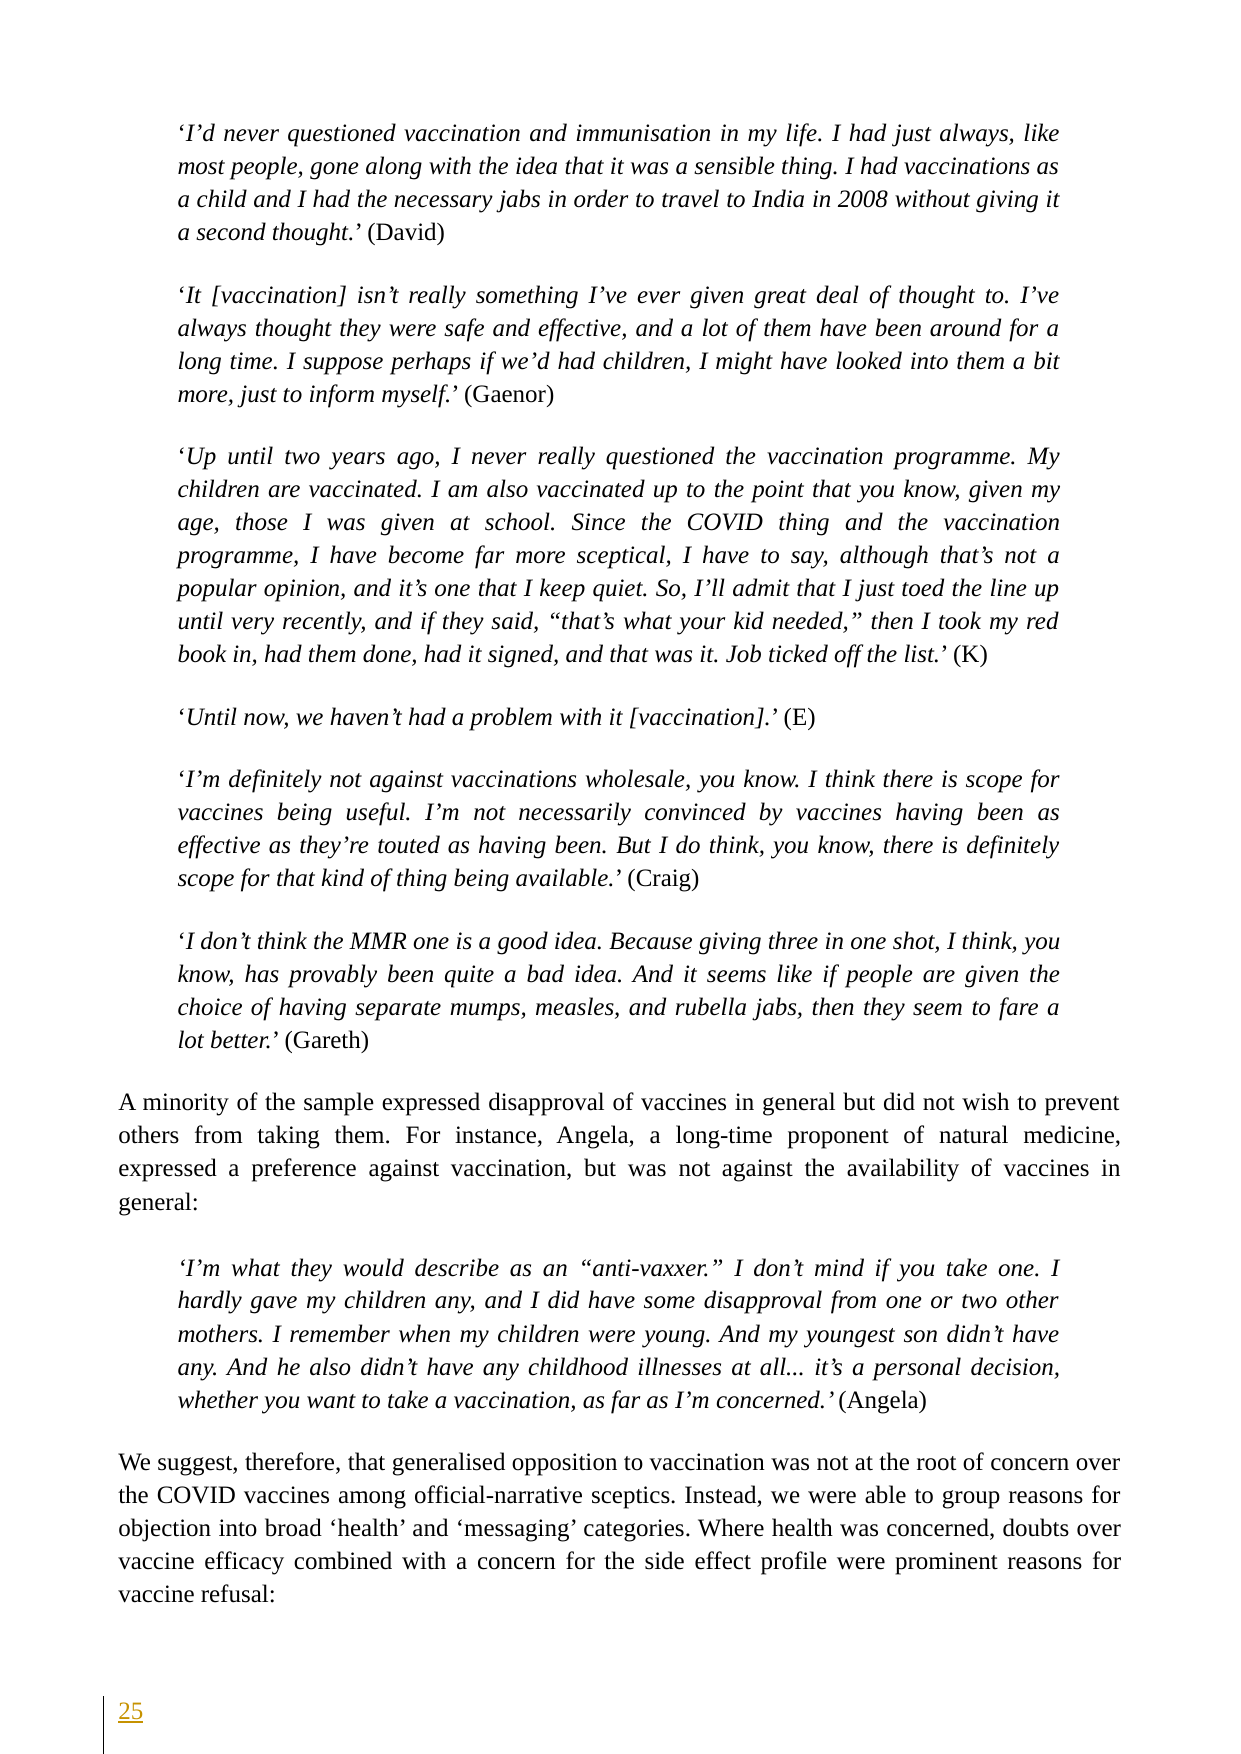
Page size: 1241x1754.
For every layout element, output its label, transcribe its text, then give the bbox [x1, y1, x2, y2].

text ‘Up until two years ago, I never really questioned the vaccination programme. My children are vaccinated. I am also vaccinated up to the point that you know, given my age, those I was given at school. Since the COVID thing and the vaccination programme, I have become far more sceptical, I have to say, although that’s not a popular opinion, and it’s one that I keep quiet. So, I’ll admit that I just toed the line up until very recently, and if they said, “that’s what your kid needed,” then I took my red book in, had them done, had it signed, and that was it. Job ticked off the list.’ (K) [177, 441, 1063, 668]
text ‘I’m what they would describe as an “anti-vaxxer.” I don’t mind if you take one. I hardly gave my children any, and I did have some disapproval from one or two other mothers. I remember when my children were young. And my youngest son didn’t have any. And he also didn’t have any childhood illnesses at all... it’s a personal decision, whether you want to take a vaccination, as far as I’m concerned.’ (Angela) [177, 1253, 1063, 1413]
text ‘I don’t think the MMR one is a good idea. Because giving three in one shot, I think, you know, has provably been quite a bad idea. And it seems like if people are given the choice of having separate mumps, measles, and rubella jabs, then they seem to fare a lot better.’ (Gareth) [177, 926, 1063, 1054]
text ‘I’d never questioned vaccination and immunisation in my life. I had just always, like most people, gone along with the idea that it was a sensible thing. I had vaccinations as a child and I had the necessary jabs in order to travel to India in 2008 without giving it a second thought.’ (David) [177, 118, 1063, 246]
text ‘It [vaccination] isn’t really something I’ve ever given great deal of thought to. I’ve always thought they were safe and effective, and a lot of them have been around for a long time. I suppose perhaps if we’d had children, I might have looked into them a bit more, just to inform myself.’ (Gaenor) [177, 280, 1063, 407]
text We suggest, therefore, that generalised opposition to vaccination was not at the root of concern over the COVID vaccines among official-narrative sceptics. Instead, we were able to group reasons for objection into broad ‘health’ and ‘messaging’ categories. Where health was concerned, doubts over vaccine efficacy combined with a concern for the side effect profile were prominent reasons for vaccine refusal: [118, 1447, 1122, 1608]
text A minority of the sample expressed disapproval of vaccines in general but did not wish to prevent others from taking them. For instance, Angela, a long-time proponent of natural medicine, expressed a preference against vaccination, but was not against the availability of vaccines in general: [118, 1087, 1122, 1215]
text ‘I’m definitely not against vaccinations wholesale, you know. I think there is scope for vaccines being useful. I’m not necessarily convinced by vaccines having been as effective as they’re touted as having been. But I do think, you know, there is definitely scope for that kind of thing being available.’ (Craig) [177, 764, 1063, 892]
text ‘Until now, we haven’t had a problem with it [vaccination].’ (E) [177, 702, 1063, 731]
